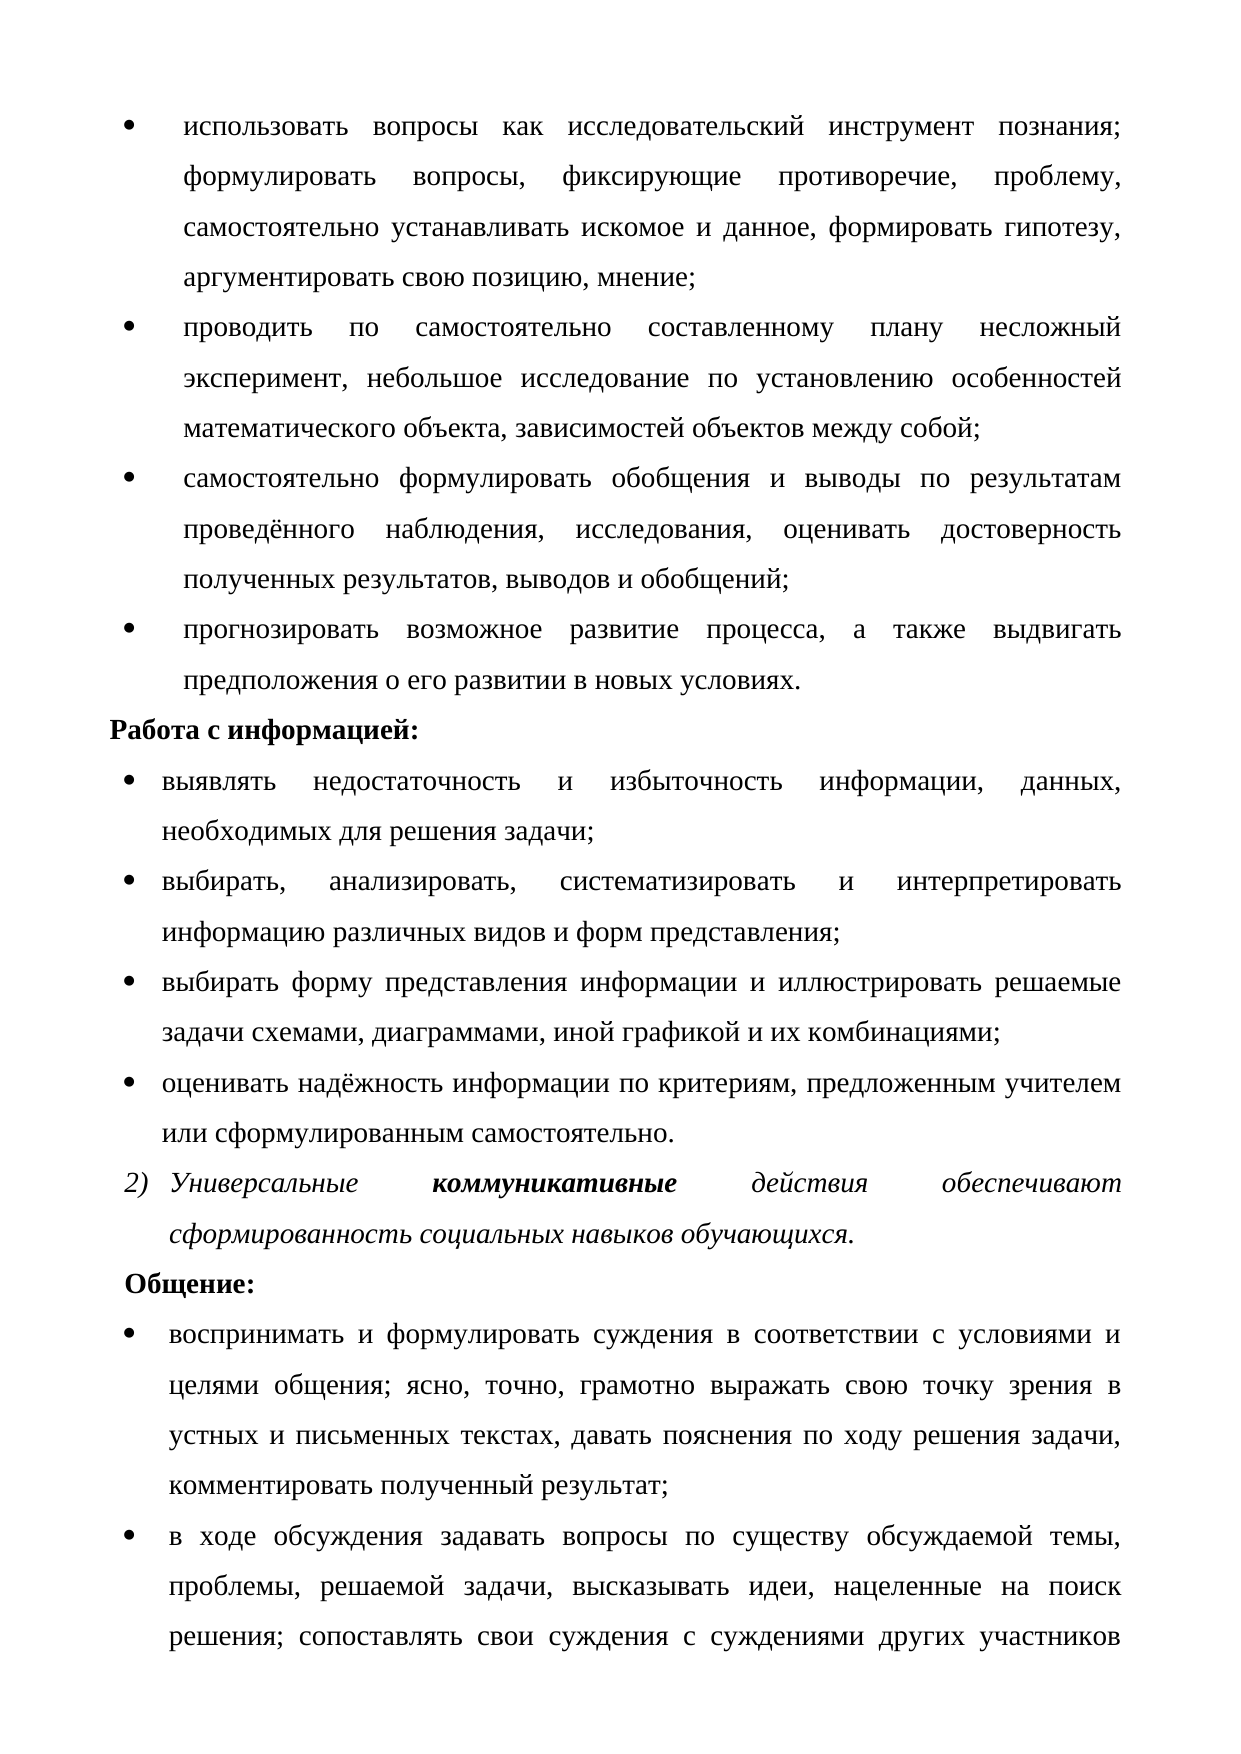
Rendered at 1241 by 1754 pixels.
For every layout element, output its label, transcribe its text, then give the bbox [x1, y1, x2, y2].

list прогнозировать возможное развитие процесса, а также выдвигать предположения о его развитии в новых условиях. [124, 612, 1122, 696]
list проводить по самостоятельно составленному плану несложный эксперимент, небольшое исследование по установлению особенностей математического объекта, зависимостей объектов между собой; [124, 309, 1122, 444]
list самостоятельно формулировать обобщения и выводы по результатам проведённого наблюдения, исследования, оценивать достоверность полученных результатов, выводов и обобщений; [124, 461, 1122, 595]
list воспринимать и формулировать суждения в соответствии с условиями и целями общения; ясно, точно, грамотно выражать свою точку зрения в устных и письменных текстах, давать пояснения по ходу решения задачи, комментировать полученный результат; [124, 1316, 1122, 1501]
text Общение: [124, 1266, 1122, 1300]
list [124, 1518, 1122, 1652]
text Работа с информацией: [109, 712, 1122, 746]
list использовать вопросы как исследовательский инструмент познания; формулировать вопросы, фиксирующие противоречие, проблему, самостоятельно устанавливать искомое и данное, формировать гипотезу, аргументировать свою позицию, мнение; [124, 108, 1122, 293]
list выбирать, анализировать, систематизировать и интерпретировать информацию различных видов и форм представления; [124, 863, 1122, 947]
list выбирать форму представления информации и иллюстрировать решаемые задачи схемами, диаграммами, иной графикой и их комбинациями; [124, 964, 1122, 1048]
list оценивать надёжность информации по критериям, предложенным учителем или сформулированным самостоятельно. [124, 1065, 1122, 1149]
list выявлять недостаточность и избыточность информации, данных, необходимых для решения задачи; [124, 763, 1122, 847]
list Универсальные коммуникативные действия обеспечивают сформированность социальных навыков обучающихся. [124, 1166, 1122, 1249]
